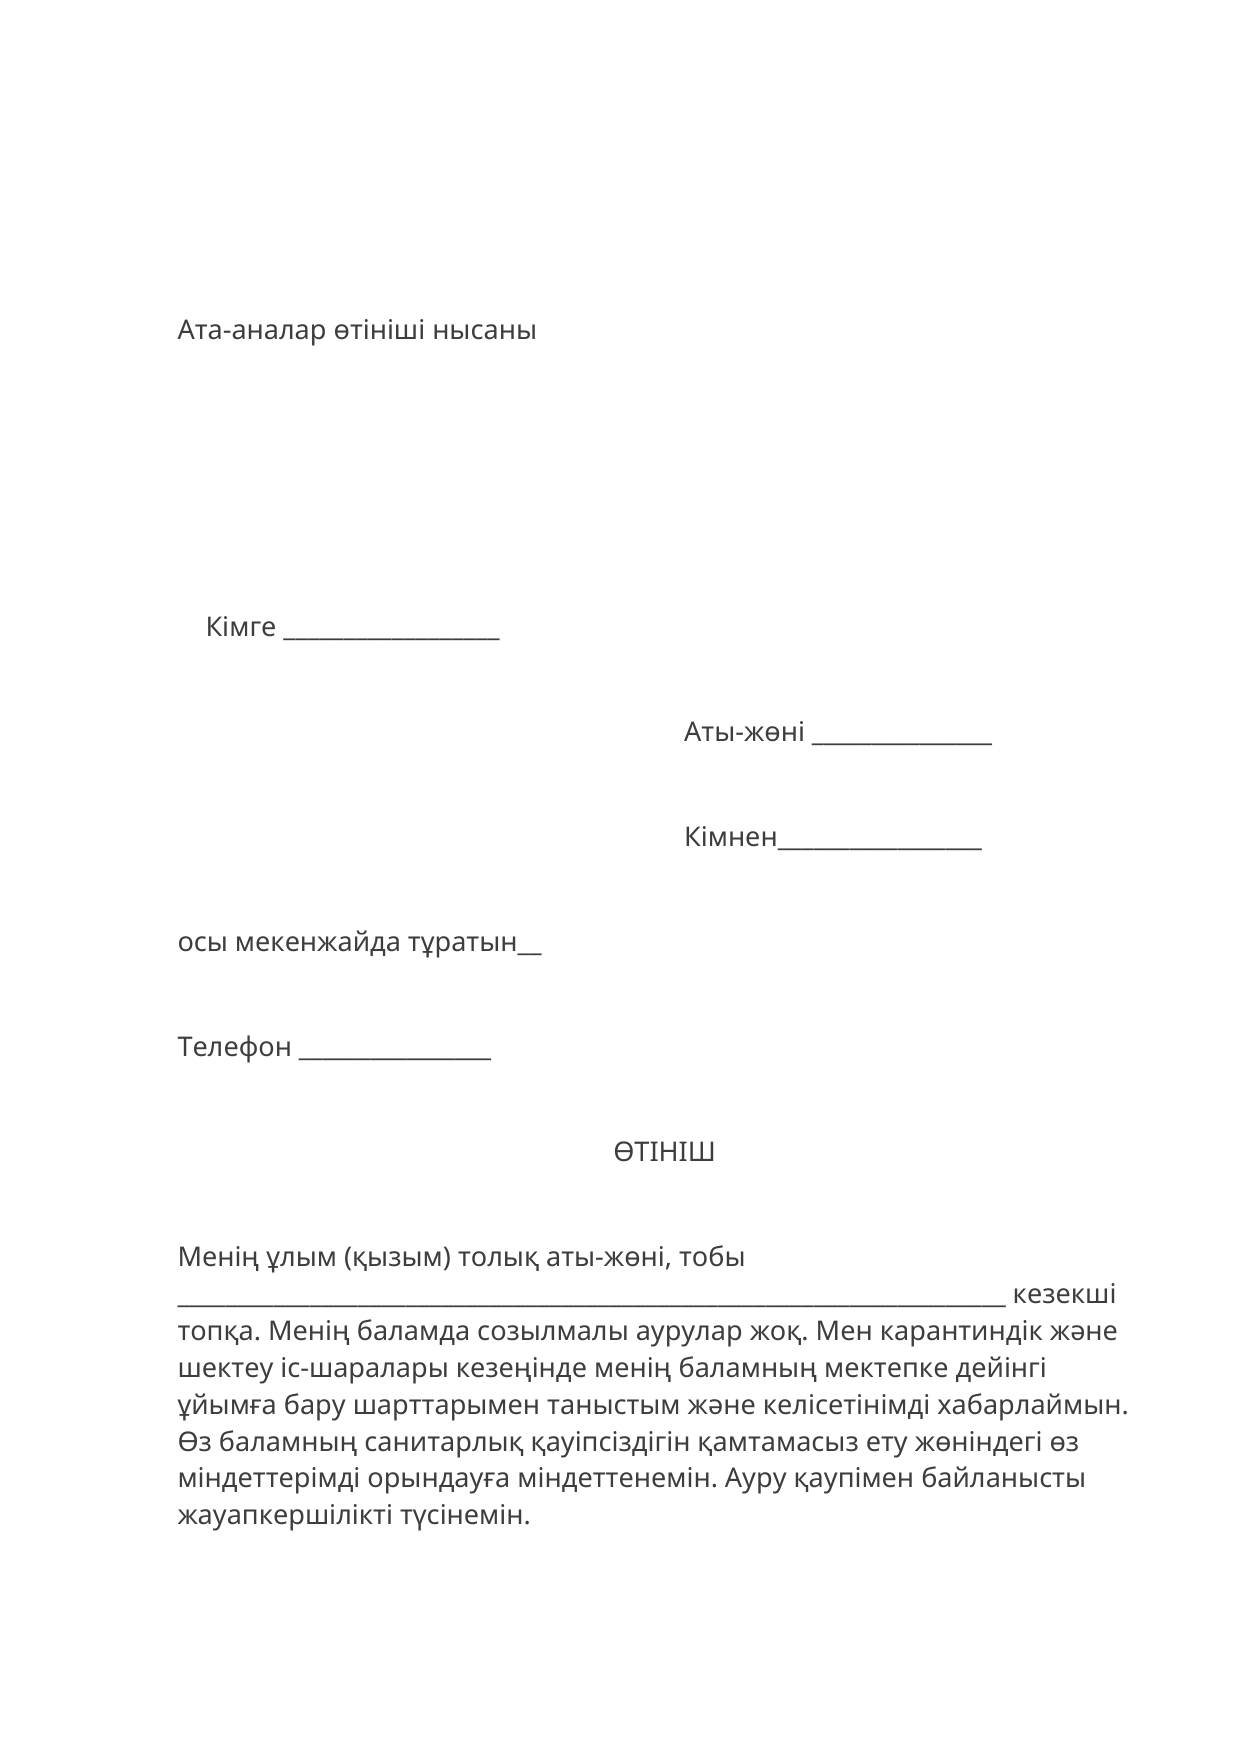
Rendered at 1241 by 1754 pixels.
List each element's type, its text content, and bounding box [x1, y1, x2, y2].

text осы мекенжайда тұратын__ [177, 923, 1152, 959]
text Ата-аналар өтініші нысаны [177, 310, 1152, 347]
text Кімнен_________________ [177, 818, 1152, 854]
text ӨТІНІШ [177, 1133, 1152, 1169]
text Менің ұлым (қызым) толық аты-жөні, тобы _____________________________________________________________________ кезекші топқа. Менің баламда созылмалы аурулар жоқ. Мен карантиндік және шектеу іс-шаралары кезеңінде менің баламның мектепке дейінгі ұйымға бару шарттарымен таныстым және келісетінімді хабарлаймын. Өз баламның санитарлық қауіпсіздігін қамтамасыз ету жөніндегі өз міндеттерімді орындауға міндеттенемін. Ауру қаупімен байланысты жауапкершілікті түсінемін. [177, 1238, 1152, 1533]
text Кімге __________________ [177, 608, 1152, 644]
text Аты-жөні _______________ [177, 713, 1152, 749]
text Телефон ________________ [177, 1028, 1152, 1064]
